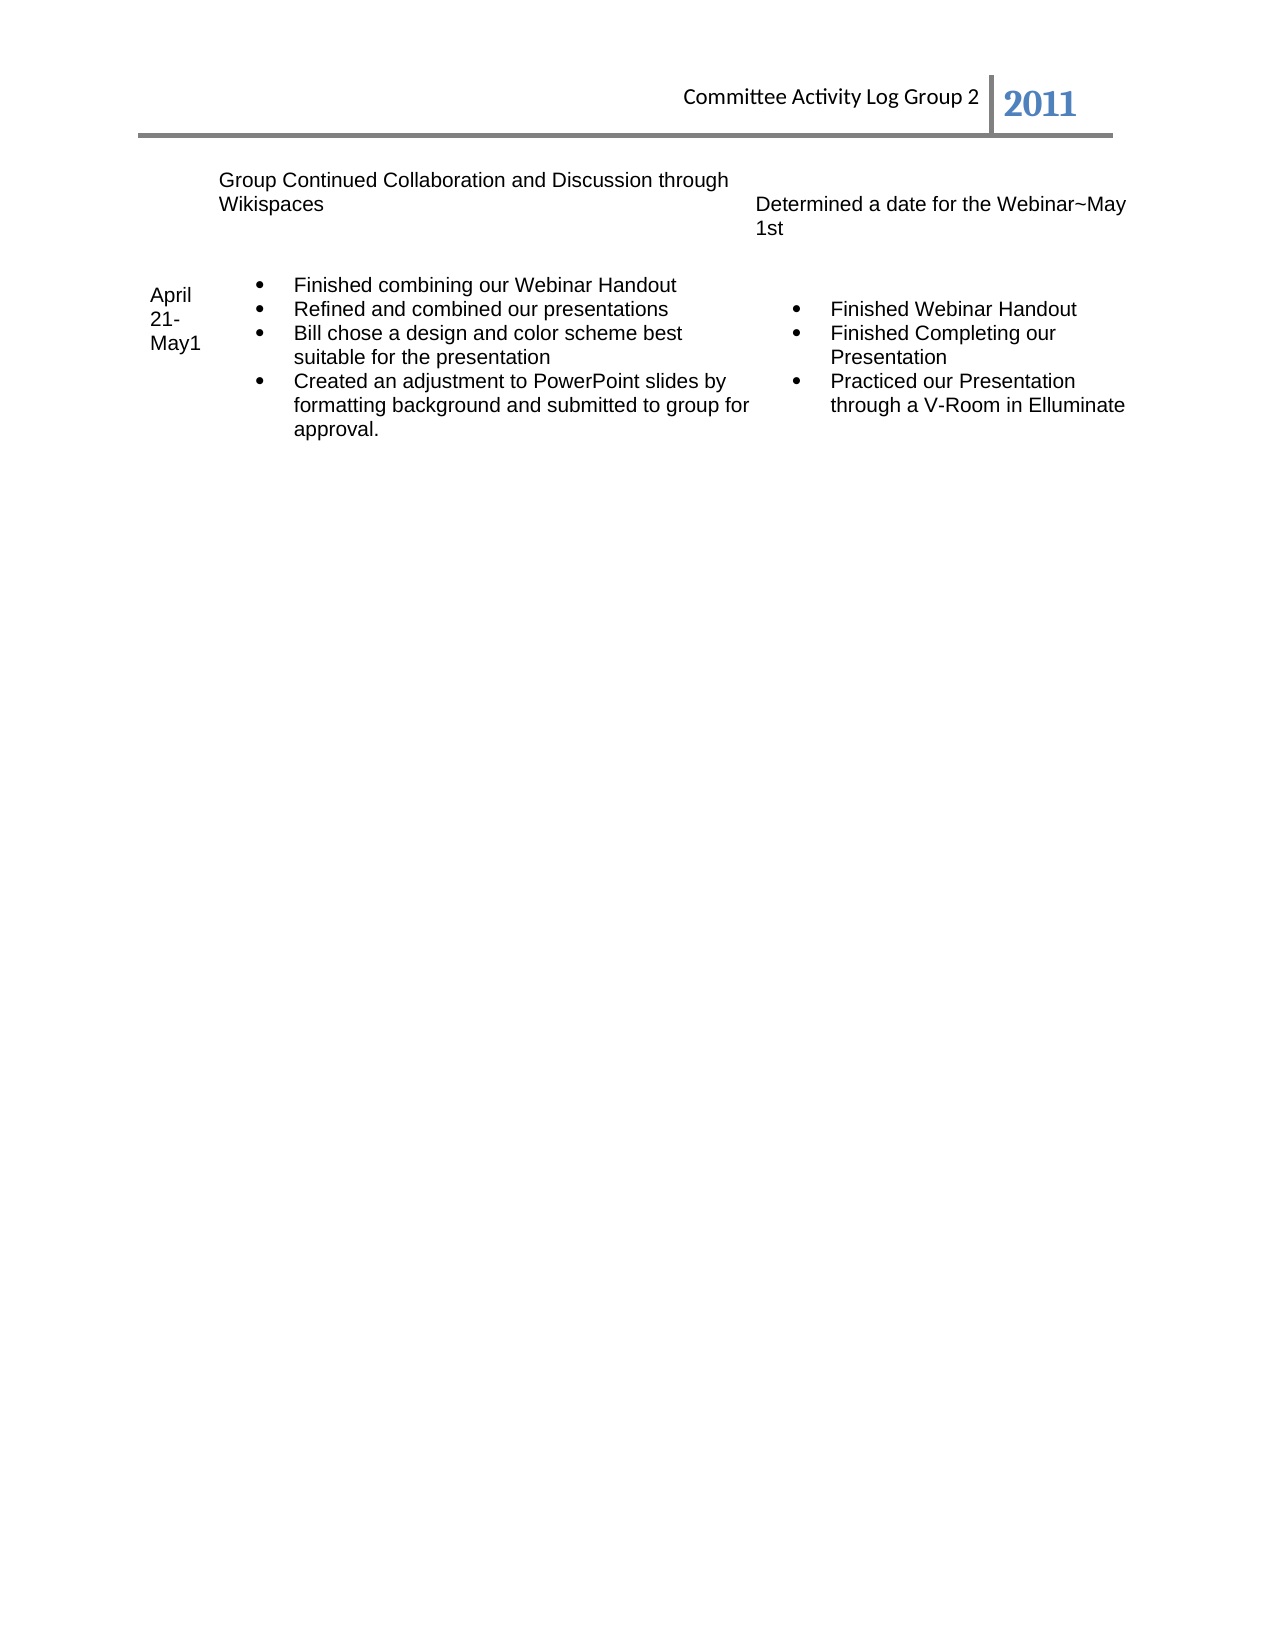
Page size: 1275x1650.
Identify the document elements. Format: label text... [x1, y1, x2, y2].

table_header Group Continued Collaboration and Discussion through Wikispaces Finished combining our Webinar Handout Refined and combined our presentations Bill chose a design and color scheme best suitable for the presentation Created an adjustment to PowerPoint slides by formatting background and submitted to group for approval. [217, 166, 754, 471]
table_header Determined a date for the Webinar~May 1st Finished Webinar Handout Finished Completing our Presentation Practiced our Presentation through a V-Room in Elluminate [754, 166, 1133, 471]
table_header April 21- May1 [149, 166, 217, 471]
